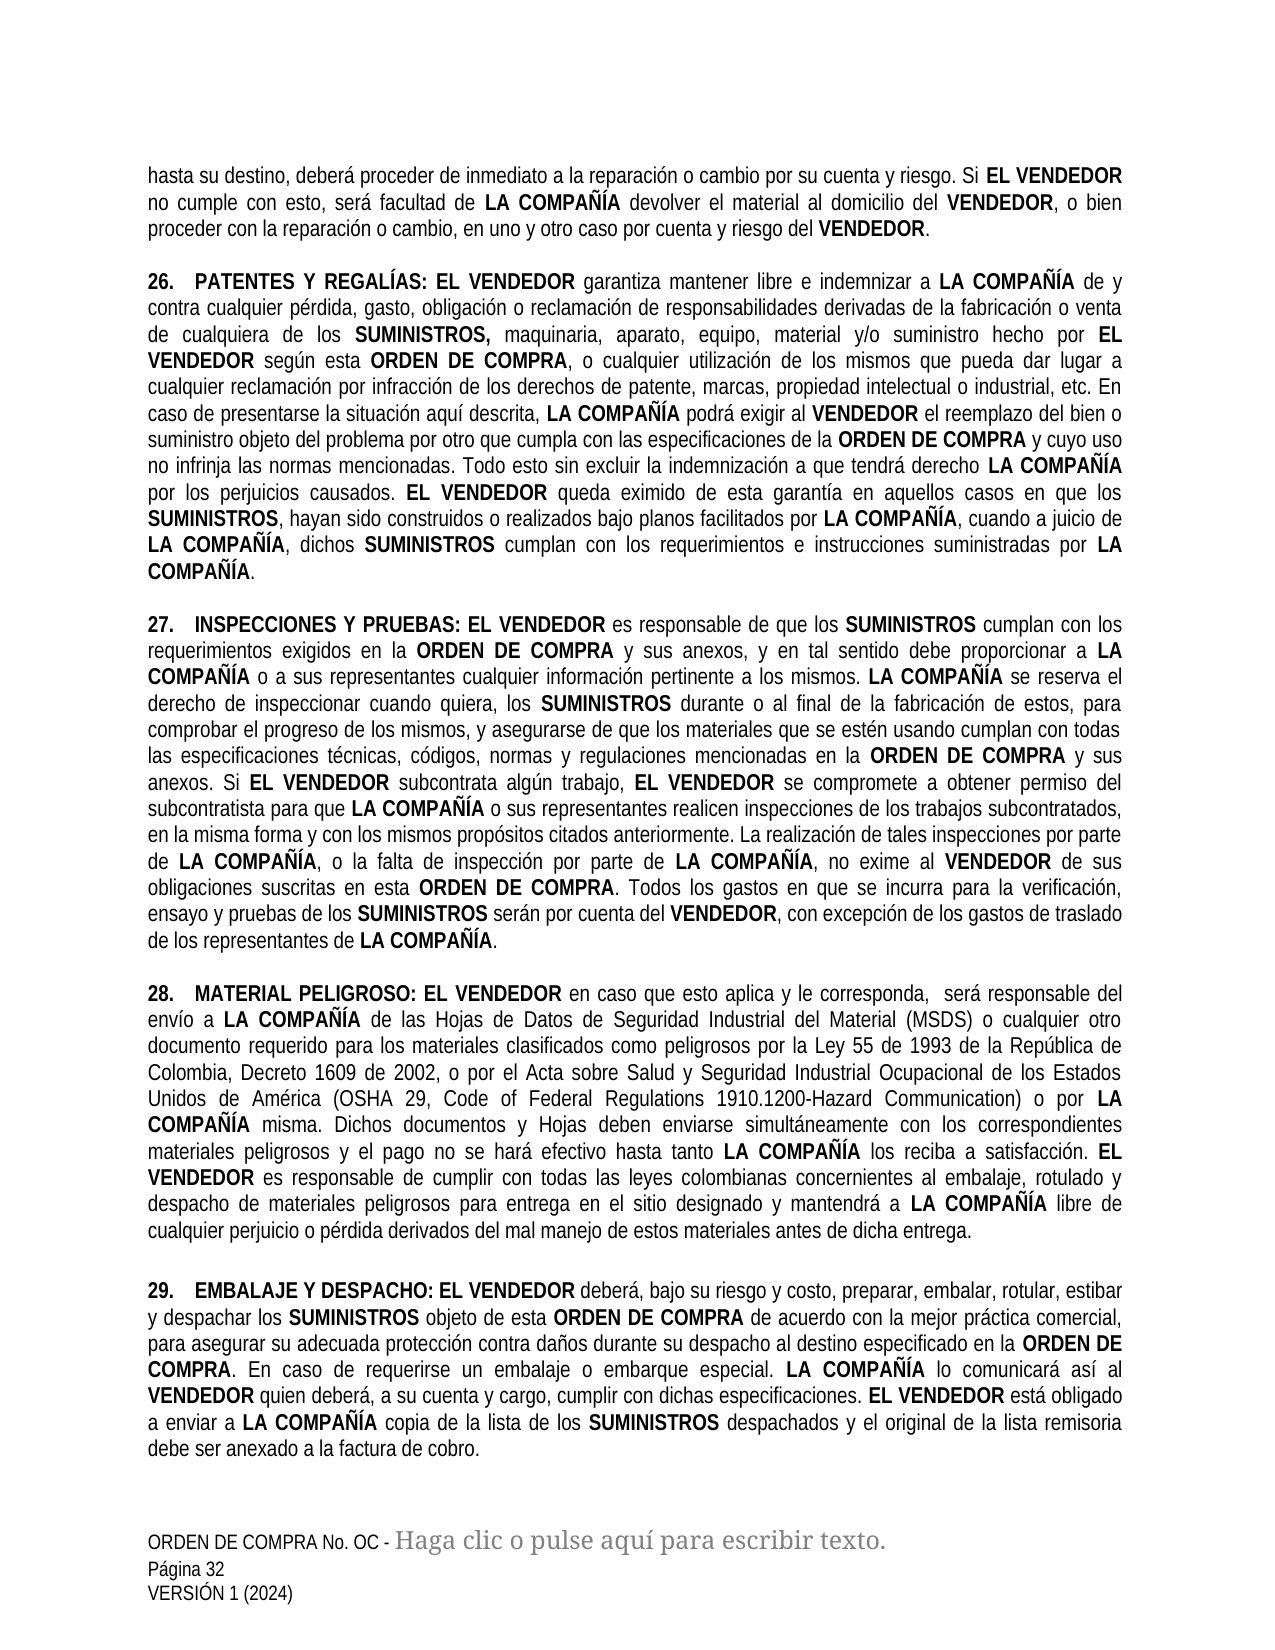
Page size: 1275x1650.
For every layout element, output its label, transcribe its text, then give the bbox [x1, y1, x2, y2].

list EMBALAJE Y DESPACHO: EL VENDEDOR deberá, bajo su riesgo y costo, preparar, embalar, rotular, estibar y despachar los SUMINISTROS objeto de esta ORDEN DE COMPRA de acuerdo con la mejor práctica comercial, para asegurar su adecuada protección contra daños durante su despacho al destino especificado en la ORDEN DE COMPRA. En caso de requerirse un embalaje o embarque especial. LA COMPAÑÍA lo comunicará así al VENDEDOR quien deberá, a su cuenta y cargo, cumplir con dichas especificaciones. EL VENDEDOR está obligado a enviar a LA COMPAÑÍA copia de la lista de los SUMINISTROS despachados y el original de la lista remisoria debe ser anexado a la factura de cobro. [148, 1277, 1122, 1462]
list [148, 162, 1122, 242]
list PATENTES Y REGALÍAS: EL VENDEDOR garantiza mantener libre e indemnizar a LA COMPAÑÍA de y contra cualquier pérdida, gasto, obligación o reclamación de responsabilidades derivadas de la fabricación o venta de cualquiera de los SUMINISTROS, maquinaria, aparato, equipo, material y/o suministro hecho por EL VENDEDOR según esta ORDEN DE COMPRA, o cualquier utilización de los mismos que pueda dar lugar a cualquier reclamación por infracción de los derechos de patente, marcas, propiedad intelectual o industrial, etc. En caso de presentarse la situación aquí descrita, LA COMPAÑÍA podrá exigir al VENDEDOR el reemplazo del bien o suministro objeto del problema por otro que cumpla con las especificaciones de la ORDEN DE COMPRA y cuyo uso no infrinja las normas mencionadas. Todo esto sin excluir la indemnización a que tendrá derecho LA COMPAÑÍA por los perjuicios causados. EL VENDEDOR queda eximido de esta garantía en aquellos casos en que los SUMINISTROS, hayan sido construidos o realizados bajo planos facilitados por LA COMPAÑÍA, cuando a juicio de LA COMPAÑÍA, dichos SUMINISTROS cumplan con los requerimientos e instrucciones suministradas por LA COMPAÑÍA. [148, 268, 1122, 584]
list INSPECCIONES Y PRUEBAS: EL VENDEDOR es responsable de que los SUMINISTROS cumplan con los requerimientos exigidos en la ORDEN DE COMPRA y sus anexos, y en tal sentido debe proporcionar a LA COMPAÑÍA o a sus representantes cualquier información pertinente a los mismos. LA COMPAÑÍA se reserva el derecho de inspeccionar cuando quiera, los SUMINISTROS durante o al final de la fabricación de estos, para comprobar el progreso de los mismos, y asegurarse de que los materiales que se estén usando cumplan con todas las especificaciones técnicas, códigos, normas y regulaciones mencionadas en la ORDEN DE COMPRA y sus anexos. Si EL VENDEDOR subcontrata algún trabajo, EL VENDEDOR se compromete a obtener permiso del subcontratista para que LA COMPAÑÍA o sus representantes realicen inspecciones de los trabajos subcontratados, en la misma forma y con los mismos propósitos citados anteriormente. La realización de tales inspecciones por parte de LA COMPAÑÍA, o la falta de inspección por parte de LA COMPAÑÍA, no exime al VENDEDOR de sus obligaciones suscritas en esta ORDEN DE COMPRA. Todos los gastos en que se incurra para la verificación, ensayo y pruebas de los SUMINISTROS serán por cuenta del VENDEDOR, con excepción de los gastos de traslado de los representantes de LA COMPAÑÍA. [148, 611, 1122, 953]
list MATERIAL PELIGROSO: EL VENDEDOR en caso que esto aplica y le corresponda, será responsable del envío a LA COMPAÑÍA de las Hojas de Datos de Seguridad Industrial del Material (MSDS) o cualquier otro documento requerido para los materiales clasificados como peligrosos por la Ley 55 de 1993 de la República de Colombia, Decreto 1609 de 2002, o por el Acta sobre Salud y Seguridad Industrial Ocupacional de los Estados Unidos de América (OSHA 29, Code of Federal Regulations 1910.1200-Hazard Communication) o por LA COMPAÑÍA misma. Dichos documentos y Hojas deben enviarse simultáneamente con los correspondientes materiales peligrosos y el pago no se hará efectivo hasta tanto LA COMPAÑÍA los reciba a satisfacción. EL VENDEDOR es responsable de cumplir con todas las leyes colombianas concernientes al embalaje, rotulado y despacho de materiales peligrosos para entrega en el sitio designado y mantendrá a LA COMPAÑÍA libre de cualquier perjuicio o pérdida derivados del mal manejo de estos materiales antes de dicha entrega. [148, 979, 1122, 1243]
